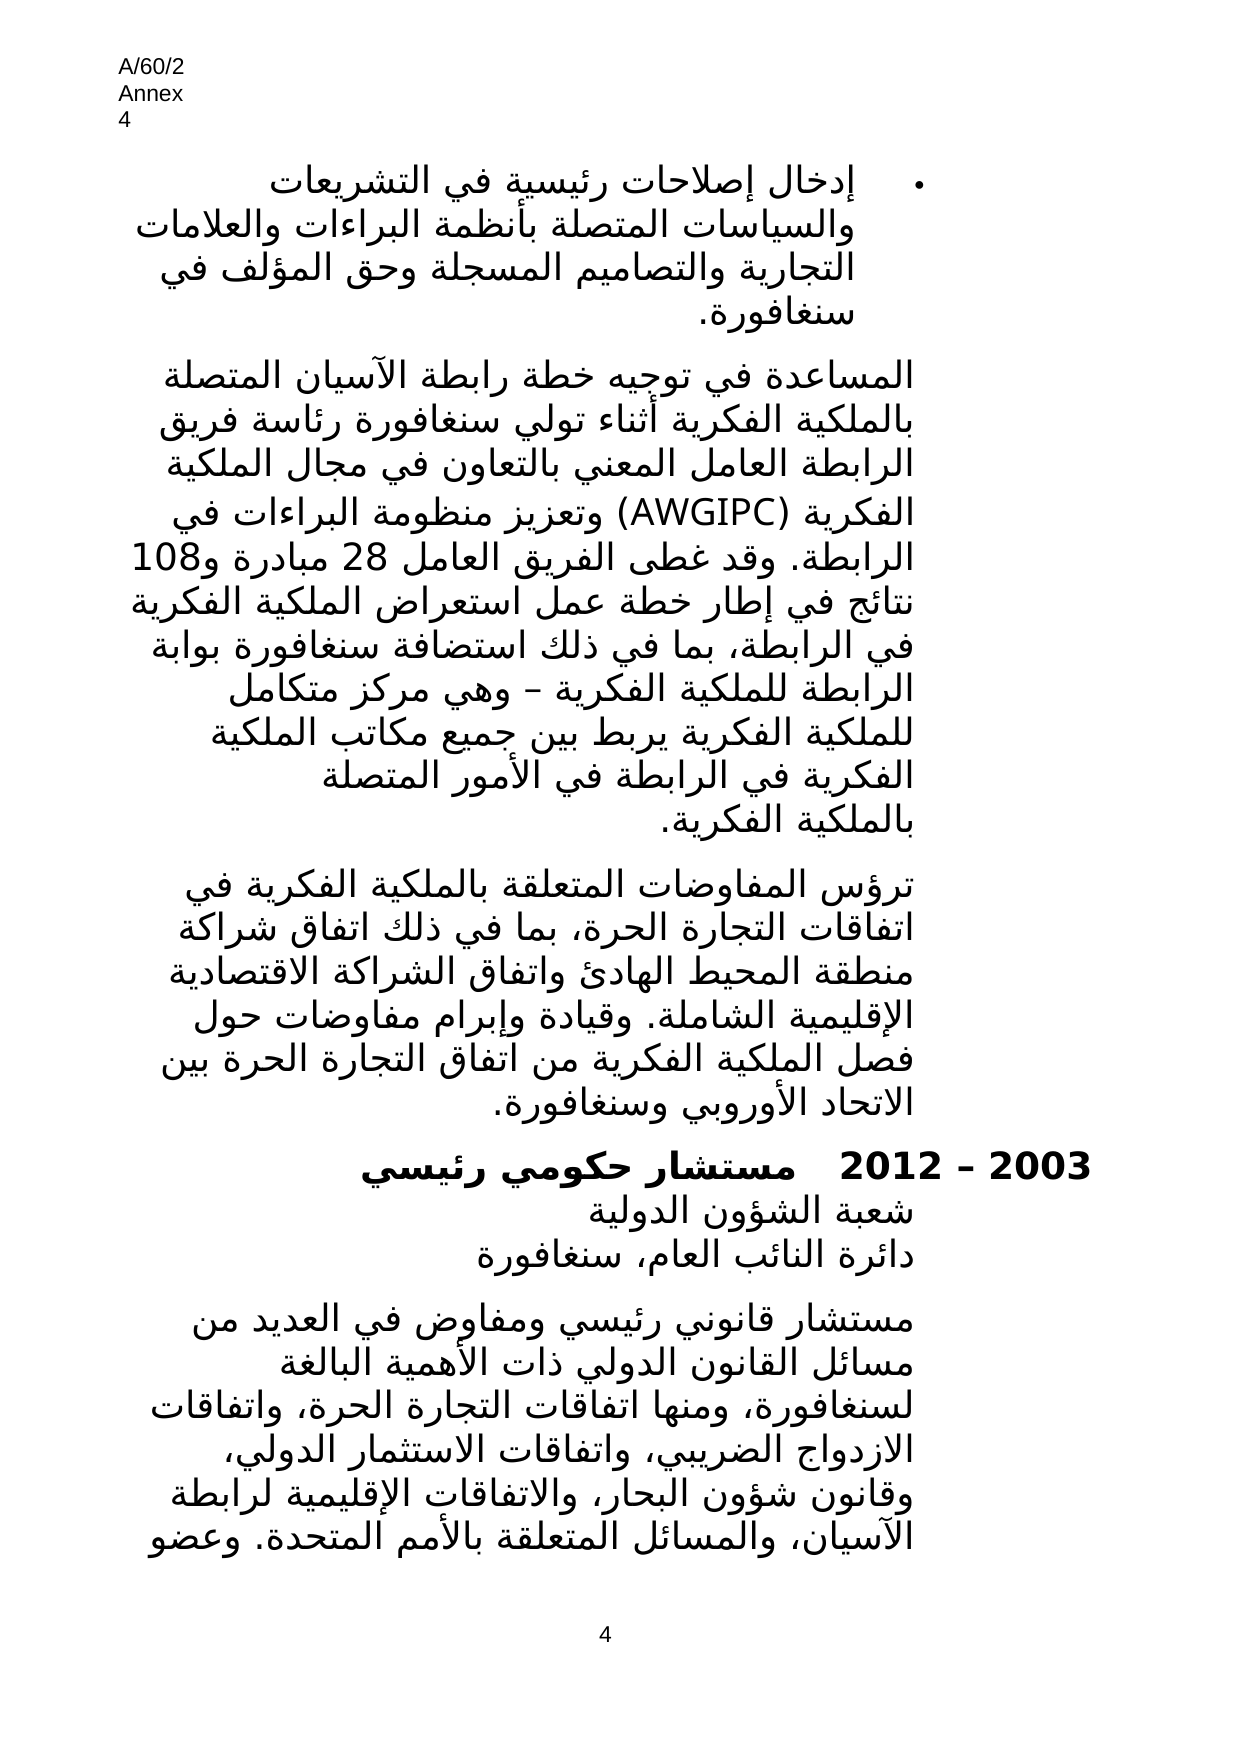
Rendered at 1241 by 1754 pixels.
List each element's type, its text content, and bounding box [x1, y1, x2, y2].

text المساعدة في توجيه خطة رابطة الآسيان المتصلة بالملكية الفكرية أثناء تولي سنغافورة رئاسة فريق الرابطة العامل المعني بالتعاون في مجال الملكية الفكرية (AWGIPC) وتعزيز منظومة البراءات في الرابطة. وقد غطى الفريق العامل 28 مبادرة و108 نتائج في إطار خطة عمل استعراض الملكية الفكرية في الرابطة، بما في ذلك استضافة سنغافورة بوابة الرابطة للملكية الفكرية – وهي مركز متكامل للملكية الفكرية يربط بين جميع مكاتب الملكية الفكرية في الرابطة في الأمور المتصلة بالملكية الفكرية. [118, 354, 915, 841]
list إدخال إصلاحات رئيسية في التشريعات والسياسات المتصلة بأنظمة البراءات والعلامات التجارية والتصاميم المسجلة وحق المؤلف في سنغافورة. [118, 158, 915, 333]
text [118, 1297, 915, 1559]
text شعبة الشؤون الدولية [118, 1189, 915, 1232]
text دائرة النائب العام، سنغافورة [118, 1232, 915, 1276]
text 2003 – 2012 مستشار حكومي رئيسي [118, 1145, 1092, 1189]
text ترؤس المفاوضات المتعلقة بالملكية الفكرية في اتفاقات التجارة الحرة، بما في ذلك اتفاق شراكة منطقة المحيط الهادئ واتفاق الشراكة الاقتصادية الإقليمية الشاملة. وقيادة وإبرام مفاوضات حول فصل الملكية الفكرية من اتفاق التجارة الحرة بين الاتحاد الأوروبي وسنغافورة. [118, 862, 915, 1124]
